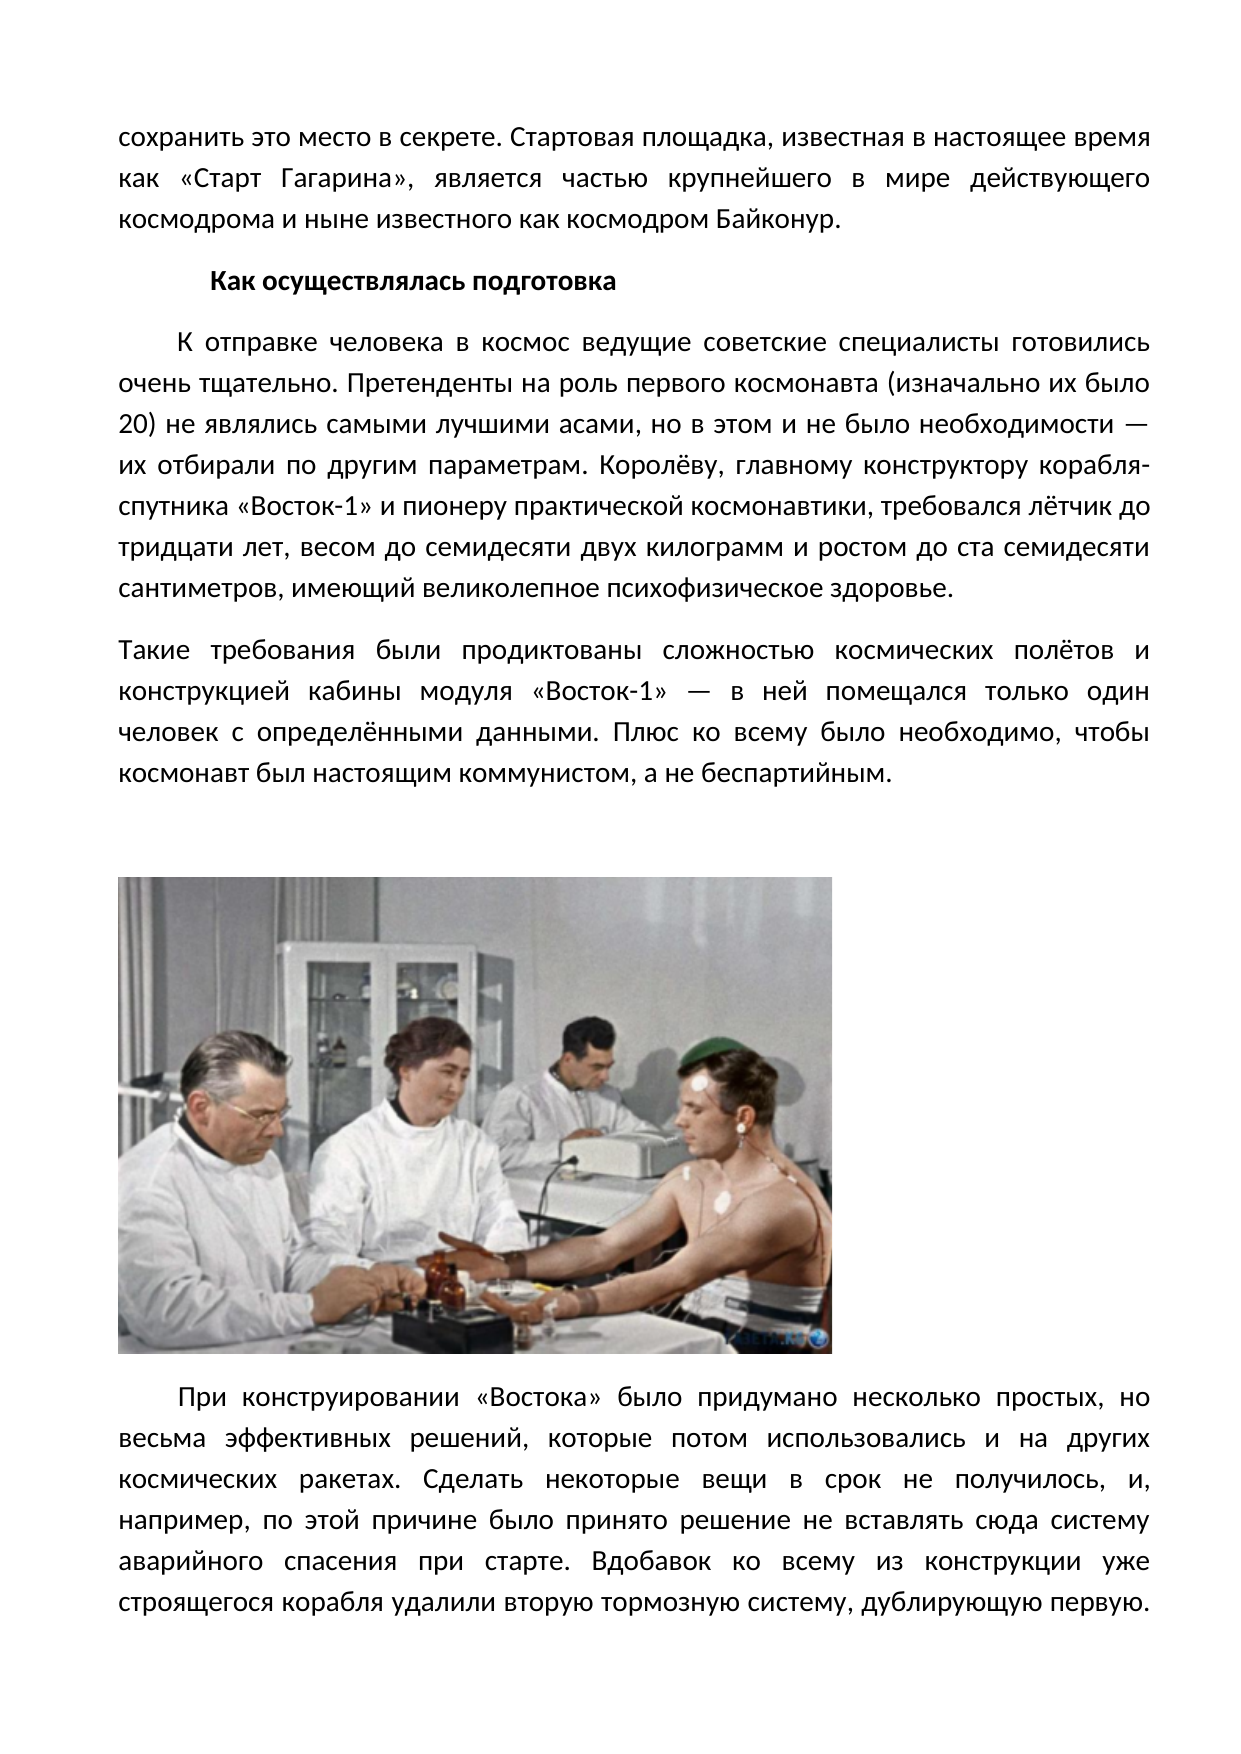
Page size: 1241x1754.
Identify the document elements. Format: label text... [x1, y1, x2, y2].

text К отправке человека в космос ведущие советские специалисты готовились очень тщательно. Претенденты на роль первого космонавта (изначально их было 20) не являлись самыми лучшими асами, но в этом и не было необходимости — их отбирали по другим параметрам. Королёву, главному конструктору корабля-спутника «Восток-1» и пионеру практической космонавтики, требовался лётчик до тридцати лет, весом до семидесяти двух килограмм и ростом до ста семидесяти сантиметров, имеющий великолепное психофизическое здоровье. [118, 323, 1152, 605]
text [118, 118, 1152, 236]
text Такие требования были продиктованы сложностью космических полётов и конструкцией кабины модуля «Восток-1» — в ней помещался только один человек с определёнными данными. Плюс ко всему было необходимо, чтобы космонавт был настоящим коммунистом, а не беспартийным. [118, 631, 1152, 789]
picture [118, 877, 833, 1354]
text Как осуществлялась подготовка [118, 262, 1152, 297]
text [118, 1378, 1152, 1619]
